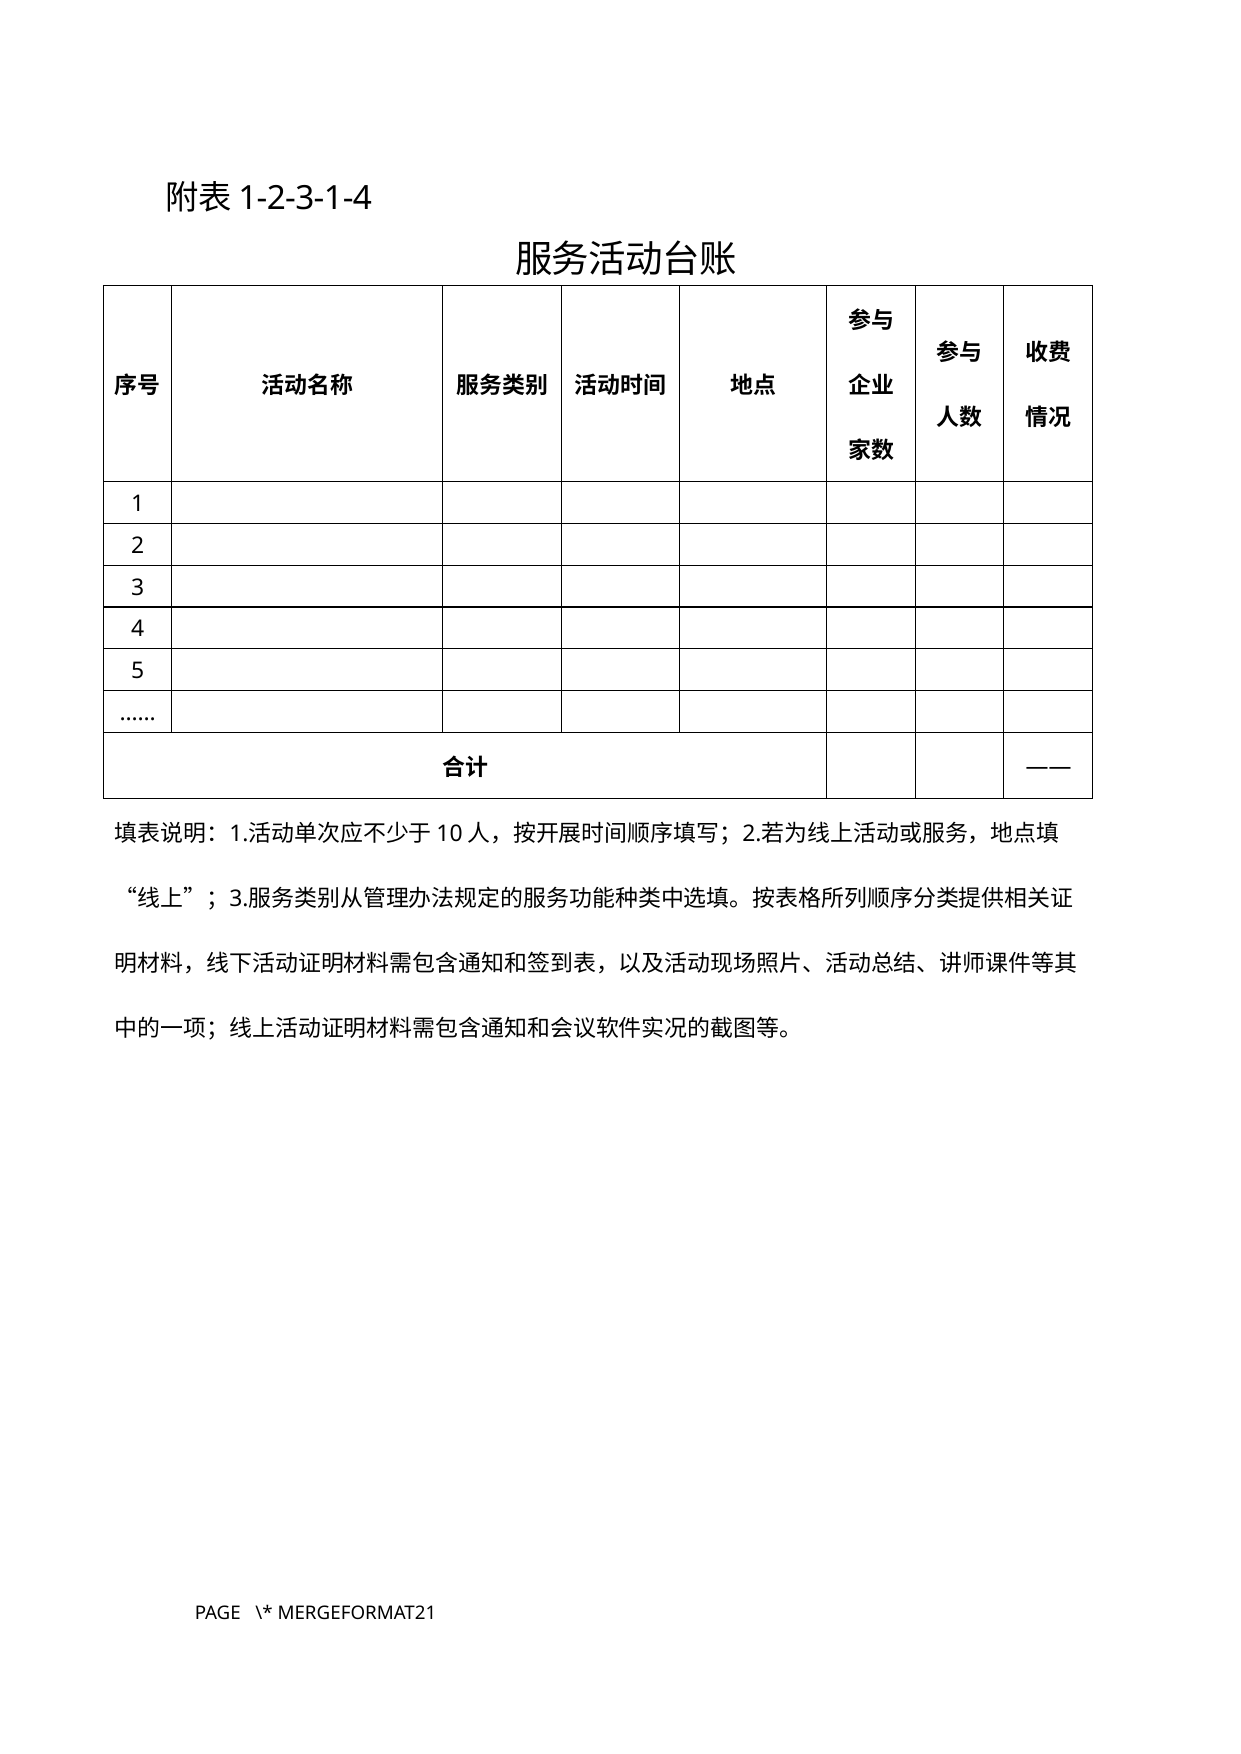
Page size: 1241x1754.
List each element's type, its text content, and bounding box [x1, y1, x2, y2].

table_cell [172, 649, 442, 690]
table_cell [562, 649, 679, 690]
table_cell [443, 649, 561, 690]
table_cell [1004, 649, 1092, 690]
table_cell [443, 524, 561, 564]
table_header 收费情况 [1004, 286, 1092, 481]
table_cell [562, 691, 679, 732]
table_cell [827, 566, 915, 606]
table_cell [172, 608, 442, 648]
table_cell [1004, 524, 1092, 564]
text 服务活动台账 [165, 222, 1087, 285]
table_cell [172, 524, 442, 564]
table_cell [1004, 608, 1092, 648]
table_cell [680, 566, 826, 606]
table_header 活动时间 [562, 286, 679, 481]
table_cell [680, 649, 826, 690]
table_cell [827, 608, 915, 648]
table_cell [827, 691, 915, 732]
table_cell [680, 482, 826, 523]
table_cell [562, 566, 679, 606]
table_cell [827, 649, 915, 690]
table_cell 填表说明：1.活动单次应不少于10人，按开展时间顺序填写；2.若为线上活动或服务，地点填“线上”；3.服务类别从管理办法规定的服务功能种类中选填。按表格所列顺序分类提供相关证明材料，线下活动证明材料需包含通知和签到表，以及活动现场照片、活动总结、讲师课件等其中的一项；线上活动证明材料需包含通知和会议软件实况的截图等。 [103, 799, 1093, 1059]
table_cell [443, 608, 561, 648]
table_cell 5 [104, 649, 171, 690]
table_header 活动名称 [172, 286, 442, 481]
table_cell [1004, 482, 1092, 523]
table_cell [827, 733, 915, 798]
table_header 参与人数 [916, 286, 1003, 481]
table_cell [443, 691, 561, 732]
table_cell [680, 691, 826, 732]
table_header 参与企业家数 [827, 286, 915, 481]
table_cell [443, 482, 561, 523]
table_header 地点 [680, 286, 826, 481]
table_cell 4 [104, 608, 171, 648]
table_cell [916, 649, 1003, 690]
table_cell 3 [104, 566, 171, 606]
table_cell 2 [104, 524, 171, 564]
text 附表1-2-3-1-4 [165, 160, 1087, 222]
table_header 序号 [104, 286, 171, 481]
table_cell [562, 608, 679, 648]
table_cell —— [1004, 733, 1092, 798]
table_cell [172, 482, 442, 523]
table_cell [172, 566, 442, 606]
table_cell 1 [104, 482, 171, 523]
table_cell [916, 482, 1003, 523]
table_cell [827, 482, 915, 523]
table_cell [562, 524, 679, 564]
table_cell [916, 524, 1003, 564]
table_cell 合计 [104, 733, 826, 798]
table_cell [916, 733, 1003, 798]
table_cell [916, 691, 1003, 732]
table_cell [916, 608, 1003, 648]
table_cell [827, 524, 915, 564]
table_cell [1004, 691, 1092, 732]
table_cell [1004, 566, 1092, 606]
table_cell [680, 608, 826, 648]
table_cell [916, 566, 1003, 606]
table_header 服务类别 [443, 286, 561, 481]
table_cell [172, 691, 442, 732]
table_cell [562, 482, 679, 523]
table_cell [443, 566, 561, 606]
table_cell …… [104, 691, 171, 732]
table_cell [680, 524, 826, 564]
